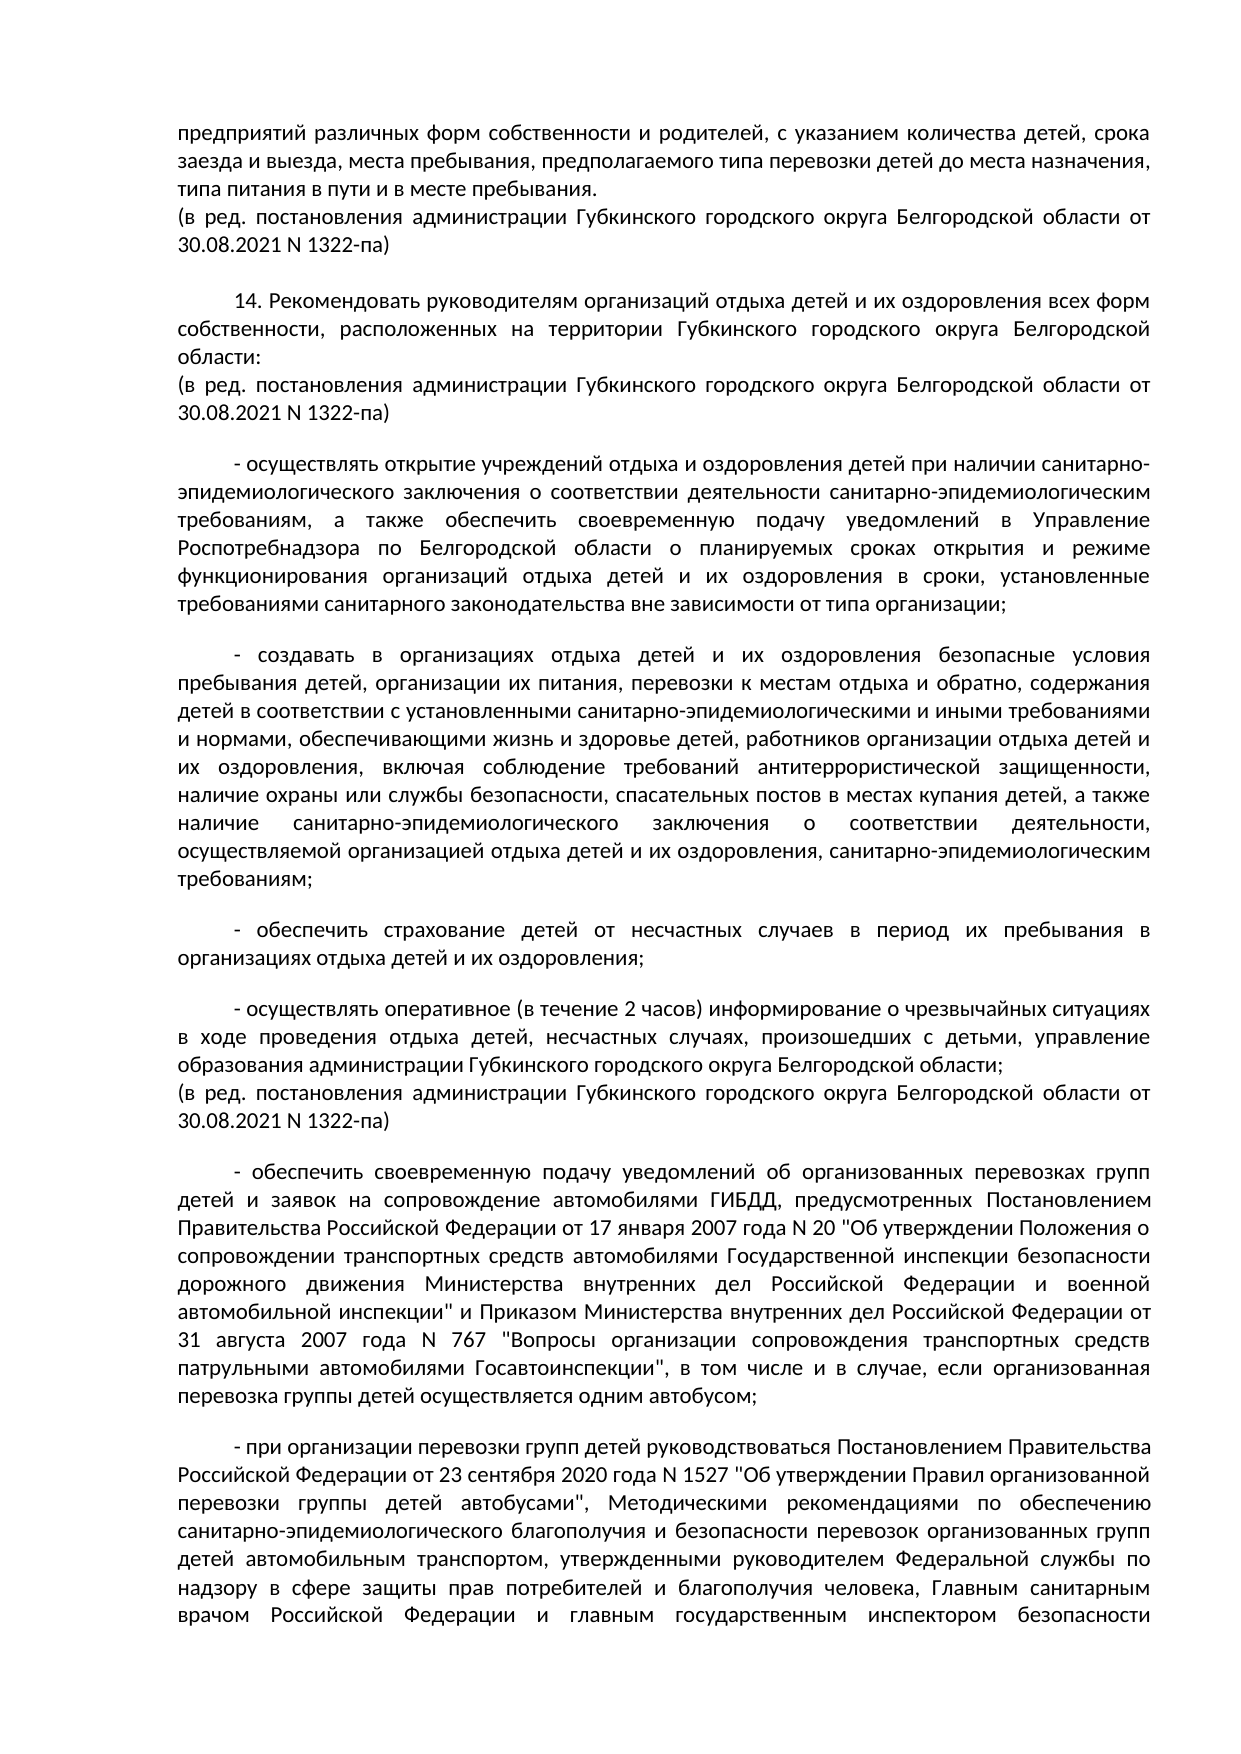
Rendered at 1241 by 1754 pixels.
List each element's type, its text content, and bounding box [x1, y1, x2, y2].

text - осуществлять открытие учреждений отдыха и оздоровления детей при наличии санитарно-эпидемиологического заключения о соответствии деятельности санитарно-эпидемиологическим требованиям, а также обеспечить своевременную подачу уведомлений в Управление Роспотребнадзора по Белгородской области о планируемых сроках открытия и режиме функционирования организаций отдыха детей и их оздоровления в сроки, установленные требованиями санитарного законодательства вне зависимости от типа организации; [177, 449, 1152, 617]
text - обеспечить страхование детей от несчастных случаев в период их пребывания в организациях отдыха детей и их оздоровления; [177, 915, 1152, 971]
text - создавать в организациях отдыха детей и их оздоровления безопасные условия пребывания детей, организации их питания, перевозки к местам отдыха и обратно, содержания детей в соответствии с установленными санитарно-эпидемиологическими и иными требованиями и нормами, обеспечивающими жизнь и здоровье детей, работников организации отдыха детей и их оздоровления, включая соблюдение требований антитеррористической защищенности, наличие охраны или службы безопасности, спасательных постов в местах купания детей, а также наличие санитарно-эпидемиологического заключения о соответствии деятельности, осуществляемой организацией отдыха детей и их оздоровления, санитарно-эпидемиологическим требованиям; [177, 640, 1152, 892]
text - осуществлять оперативное (в течение 2 часов) информирование о чрезвычайных ситуациях в ходе проведения отдыха детей, несчастных случаях, произошедших с детьми, управление образования администрации Губкинского городского округа Белгородской области; [177, 994, 1152, 1078]
text - обеспечить своевременную подачу уведомлений об организованных перевозках групп детей и заявок на сопровождение автомобилями ГИБДД, предусмотренных Постановлением Правительства Российской Федерации от 17 января 2007 года N 20 "Об утверждении Положения о сопровождении транспортных средств автомобилями Государственной инспекции безопасности дорожного движения Министерства внутренних дел Российской Федерации и военной автомобильной инспекции" и Приказом Министерства внутренних дел Российской Федерации от 31 августа 2007 года N 767 "Вопросы организации сопровождения транспортных средств патрульными автомобилями Госавтоинспекции", в том числе и в случае, если организованная перевозка группы детей осуществляется одним автобусом; [177, 1157, 1152, 1409]
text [177, 118, 1152, 202]
text 14. Рекомендовать руководителям организаций отдыха детей и их оздоровления всех форм собственности, расположенных на территории Губкинского городского округа Белгородской области: [177, 286, 1152, 370]
text (в ред. постановления администрации Губкинского городского округа Белгородской области от 30.08.2021 N 1322-па) [177, 370, 1152, 426]
text (в ред. постановления администрации Губкинского городского округа Белгородской области от 30.08.2021 N 1322-па) [177, 1078, 1152, 1134]
text (в ред. постановления администрации Губкинского городского округа Белгородской области от 30.08.2021 N 1322-па) [177, 202, 1152, 258]
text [177, 1432, 1152, 1629]
